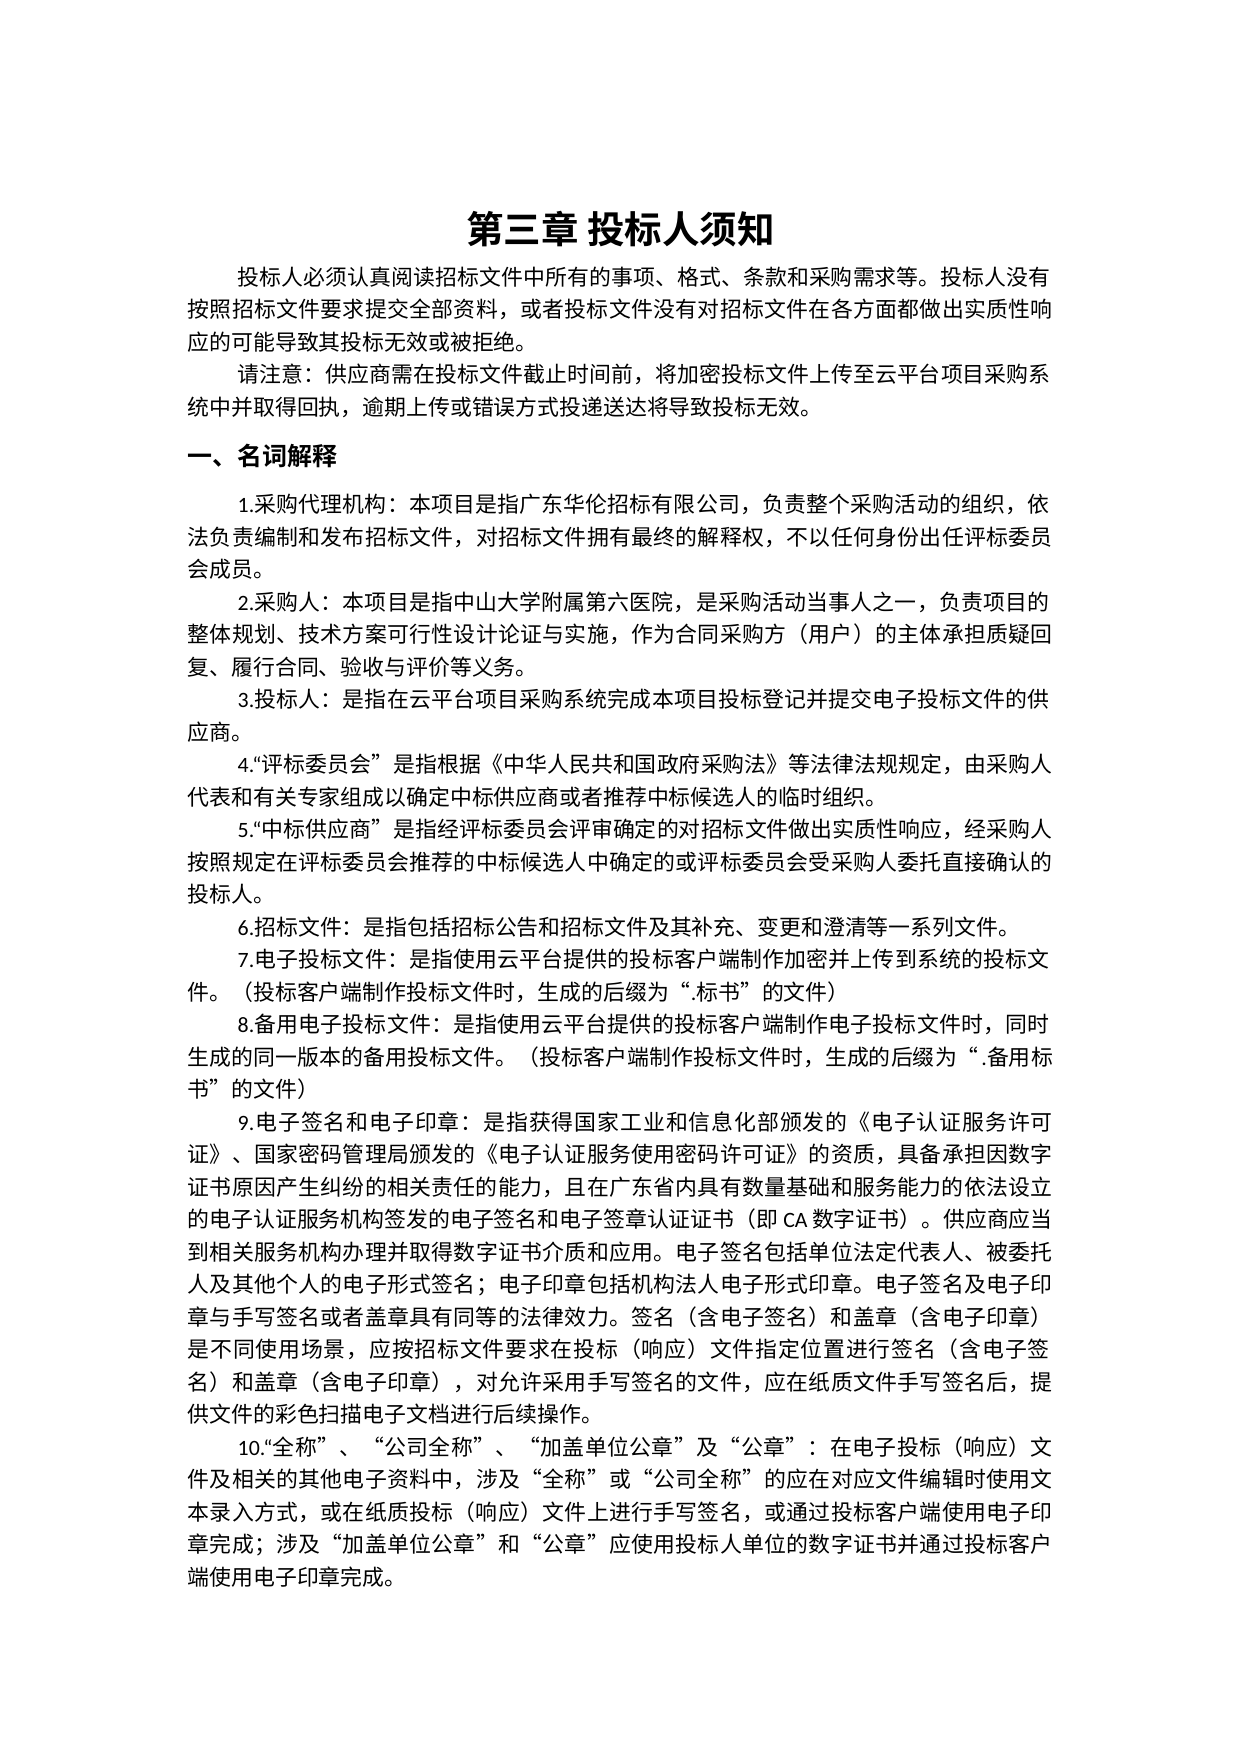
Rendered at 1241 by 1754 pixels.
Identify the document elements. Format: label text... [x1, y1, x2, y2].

text 投标人必须认真阅读招标文件中所有的事项、格式、条款和采购需求等。投标人没有按照招标文件要求提交全部资料，或者投标文件没有对招标文件在各方面都做出实质性响应的可能导致其投标无效或被拒绝。 [187, 259, 1053, 357]
text 8.备用电子投标文件：是指使用云平台提供的投标客户端制作电子投标文件时，同时生成的同一版本的备用投标文件。（投标客户端制作投标文件时，生成的后缀为“.备用标书”的文件） [187, 1007, 1053, 1104]
text 2.采购人：本项目是指中山大学附属第六医院，是采购活动当事人之一，负责项目的整体规划、技术方案可行性设计论证与实施，作为合同采购方（用户）的主体承担质疑回复、履行合同、验收与评价等义务。 [187, 584, 1053, 682]
text 9.电子签名和电子印章：是指获得国家工业和信息化部颁发的《电子认证服务许可证》、国家密码管理局颁发的《电子认证服务使用密码许可证》的资质，具备承担因数字证书原因产生纠纷的相关责任的能力，且在广东省内具有数量基础和服务能力的依法设立的电子认证服务机构签发的电子签名和电子签章认证证书（即CA数字证书）。供应商应当到相关服务机构办理并取得数字证书介质和应用。电子签名包括单位法定代表人、被委托人及其他个人的电子形式签名；电子印章包括机构法人电子形式印章。电子签名及电子印章与手写签名或者盖章具有同等的法律效力。签名（含电子签名）和盖章（含电子印章）是不同使用场景，应按招标文件要求在投标（响应）文件指定位置进行签名（含电子签名）和盖章（含电子印章），对允许采用手写签名的文件，应在纸质文件手写签名后，提供文件的彩色扫描电子文档进行后续操作。 [187, 1104, 1053, 1429]
text 5.“中标供应商”是指经评标委员会评审确定的对招标文件做出实质性响应，经采购人按照规定在评标委员会推荐的中标候选人中确定的或评标委员会受采购人委托直接确认的投标人。 [187, 812, 1053, 909]
text 请注意：供应商需在投标文件截止时间前，将加密投标文件上传至云平台项目采购系统中并取得回执，逾期上传或错误方式投递送达将导致投标无效。 [187, 357, 1053, 422]
text 7.电子投标文件：是指使用云平台提供的投标客户端制作加密并上传到系统的投标文件。（投标客户端制作投标文件时，生成的后缀为“.标书”的文件） [187, 942, 1053, 1007]
text 3.投标人：是指在云平台项目采购系统完成本项目投标登记并提交电子投标文件的供应商。 [187, 682, 1053, 747]
text 4.“评标委员会”是指根据《中华人民共和国政府采购法》等法律法规规定，由采购人代表和有关专家组成以确定中标供应商或者推荐中标候选人的临时组织。 [187, 747, 1053, 812]
text 一、名词解释 [187, 422, 1053, 487]
text 1.采购代理机构：本项目是指广东华伦招标有限公司，负责整个采购活动的组织，依法负责编制和发布招标文件，对招标文件拥有最终的解释权，不以任何身份出任评标委员会成员。 [187, 487, 1053, 584]
text 6.招标文件：是指包括招标公告和招标文件及其补充、变更和澄清等一系列文件。 [187, 909, 1053, 942]
text 第三章 投标人须知 [187, 194, 1053, 259]
text 10.“全称”、“公司全称”、“加盖单位公章”及“公章”：在电子投标（响应）文件及相关的其他电子资料中，涉及“全称”或“公司全称”的应在对应文件编辑时使用文本录入方式，或在纸质投标（响应）文件上进行手写签名，或通过投标客户端使用电子印章完成；涉及“加盖单位公章”和“公章”应使用投标人单位的数字证书并通过投标客户端使用电子印章完成。 [187, 1429, 1053, 1592]
